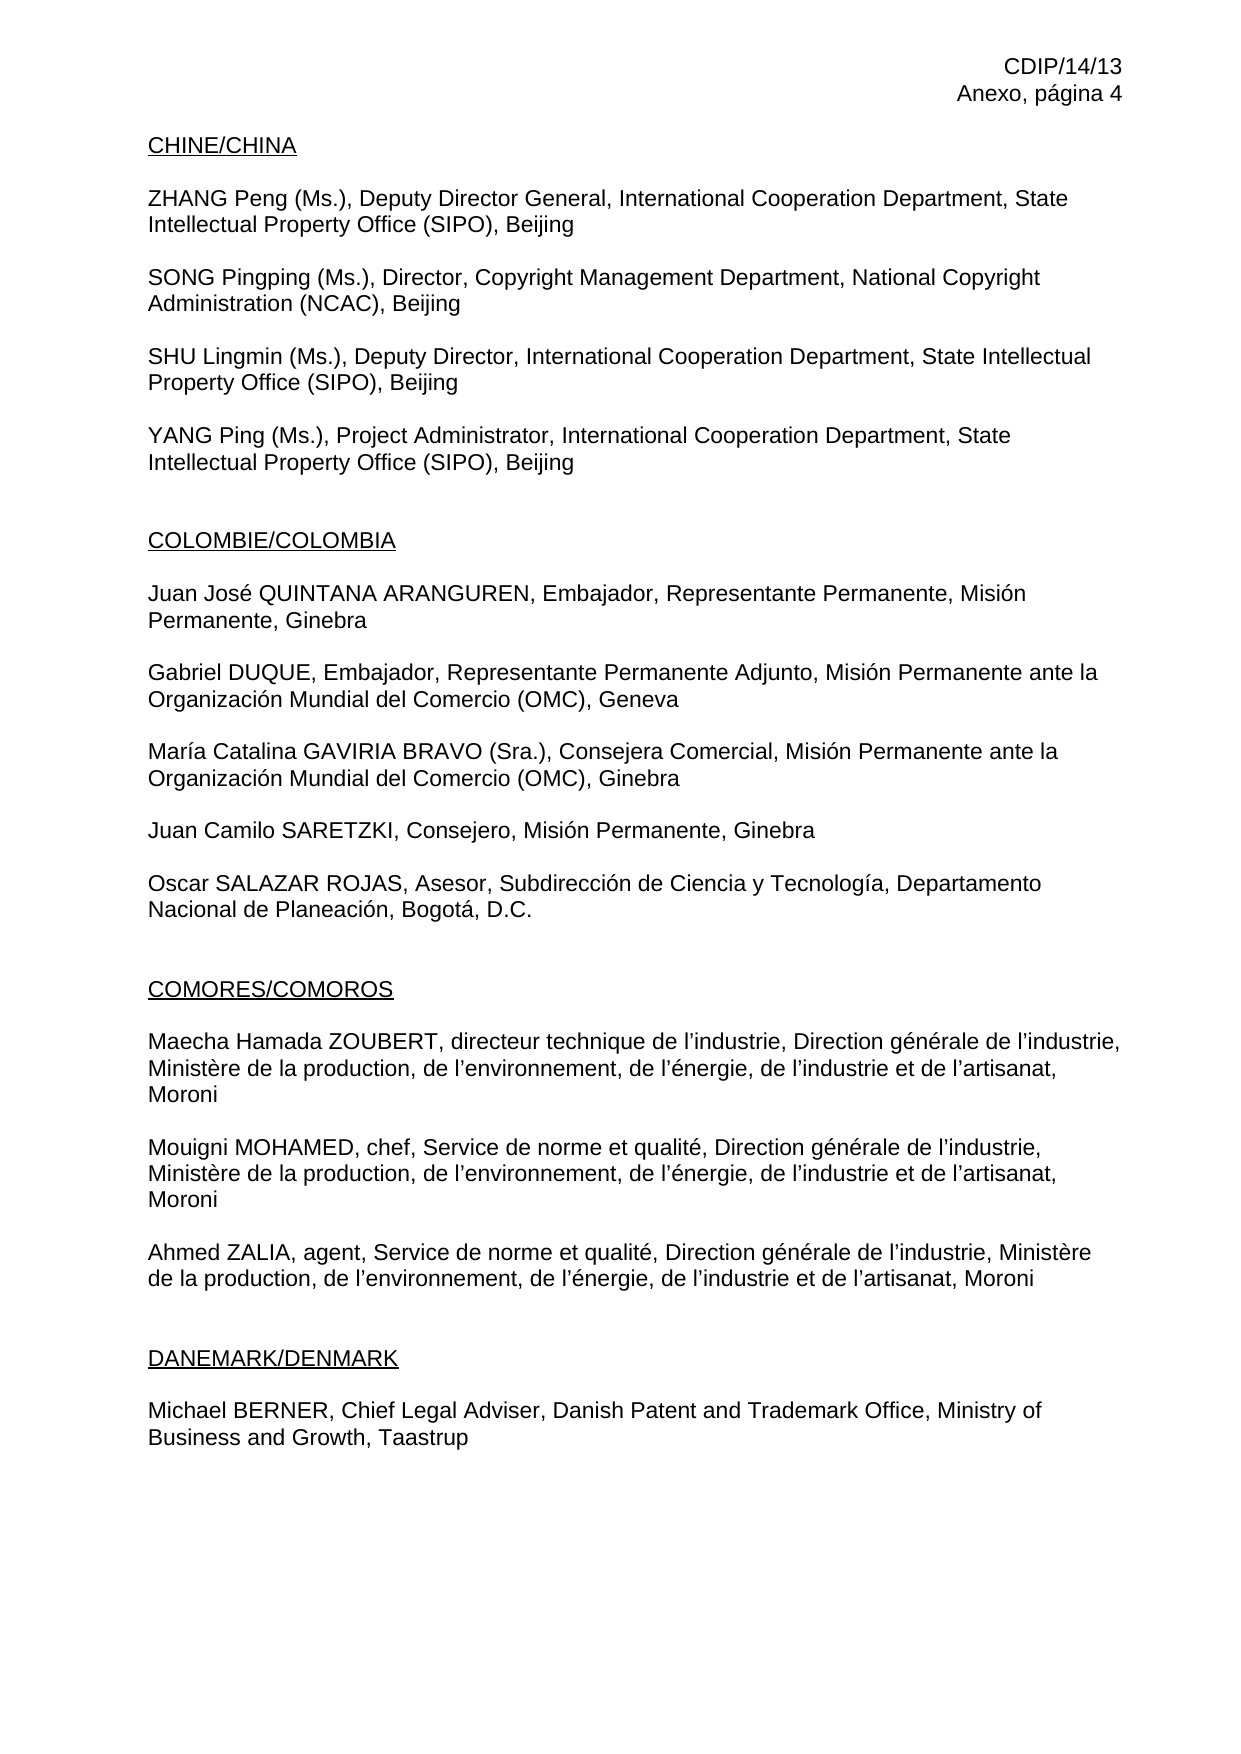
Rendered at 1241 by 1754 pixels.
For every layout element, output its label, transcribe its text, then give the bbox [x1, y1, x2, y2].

text CHINE/CHINA [148, 132, 1122, 158]
text SHU Lingmin (Ms.), Deputy Director, International Cooperation Department, State Intellectual Property Office (SIPO), Beijing [148, 343, 1122, 396]
text COMORES/COMOROS [148, 976, 1122, 1002]
text DANEMARK/DENMARK [148, 1344, 1122, 1371]
text Ahmed ZALIA, agent, Service de norme et qualité, Direction générale de l’industrie, Ministère de la production, de l’environnement, de l’énergie, de l’industrie et de l’artisanat, Moroni [148, 1239, 1122, 1292]
text YANG Ping (Ms.), Project Administrator, International Cooperation Department, State Intellectual Property Office (SIPO), Beijing [148, 422, 1122, 475]
text Mouigni MOHAMED, chef, Service de norme et qualité, Direction générale de l’industrie, Ministère de la production, de l’environnement, de l’énergie, de l’industrie et de l’artisanat, Moroni [148, 1134, 1122, 1213]
text COLOMBIE/COLOMBIA [148, 527, 1122, 554]
text María Catalina GAVIRIA BRAVO (Sra.), Consejera Comercial, Misión Permanente ante la Organización Mundial del Comercio (OMC), Ginebra [148, 738, 1122, 791]
text Maecha Hamada ZOUBERT, directeur technique de l’industrie, Direction générale de l’industrie, Ministère de la production, de l’environnement, de l’énergie, de l’industrie et de l’artisanat, Moroni [148, 1028, 1122, 1107]
text SONG Pingping (Ms.), Director, Copyright Management Department, National Copyright Administration (NCAC), Beijing [148, 264, 1122, 317]
text Gabriel DUQUE, Embajador, Representante Permanente Adjunto, Misión Permanente ante la Organización Mundial del Comercio (OMC), Geneva [148, 659, 1122, 712]
text Juan Camilo SARETZKI, Consejero, Misión Permanente, Ginebra [148, 817, 1122, 844]
text ZHANG Peng (Ms.), Deputy Director General, International Cooperation Department, State Intellectual Property Office (SIPO), Beijing [148, 185, 1122, 238]
text Michael BERNER, Chief Legal Adviser, Danish Patent and Trademark Office, Ministry of Business and Growth, Taastrup [148, 1397, 1122, 1450]
text Oscar SALAZAR ROJAS, Asesor, Subdirección de Ciencia y Tecnología, Departamento Nacional de Planeación, Bogotá, D.C. [148, 870, 1122, 923]
text Juan José QUINTANA ARANGUREN, Embajador, Representante Permanente, Misión Permanente, Ginebra [148, 580, 1122, 633]
